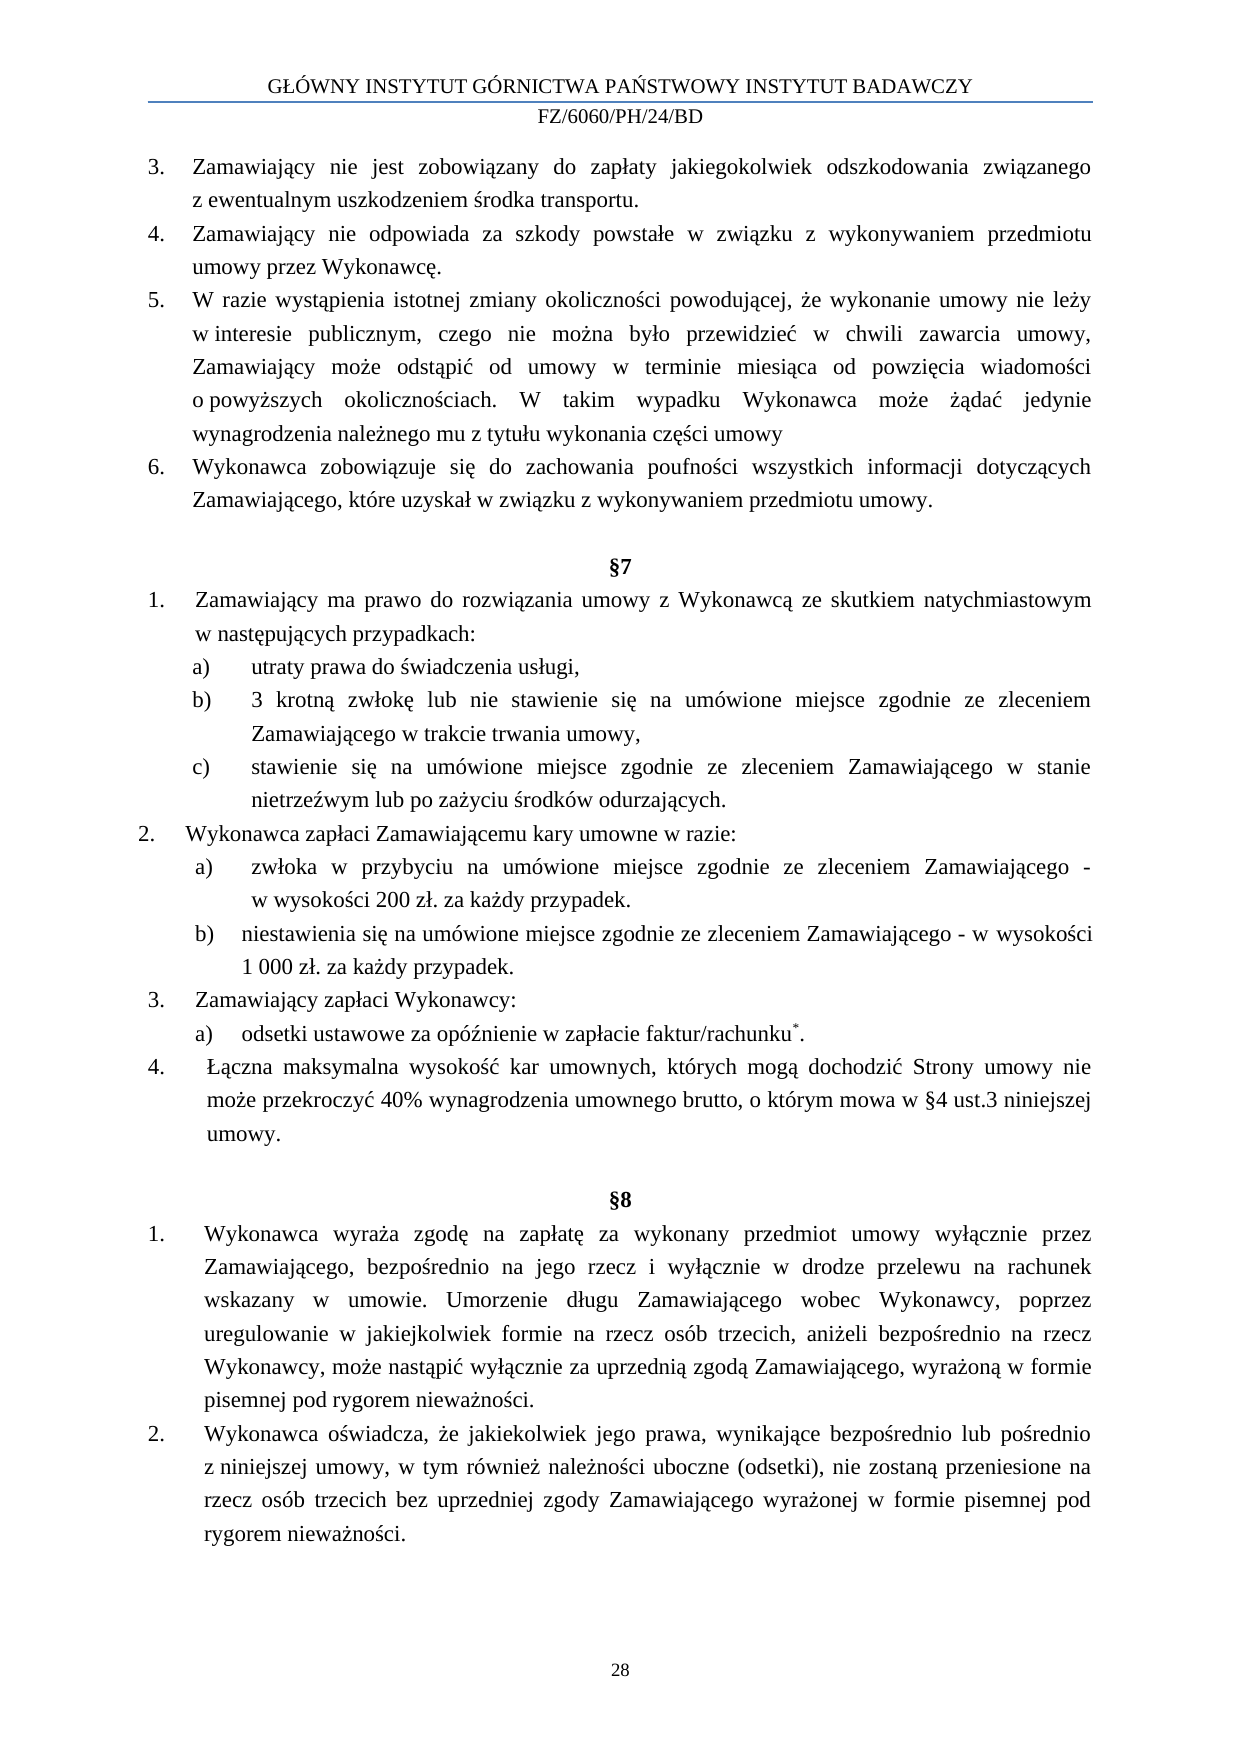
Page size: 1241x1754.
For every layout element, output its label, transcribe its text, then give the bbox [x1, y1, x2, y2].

list Wykonawca zapłaci Zamawiającemu kary umowne w razie: [138, 814, 1093, 848]
text a) odsetki ustawowe za opóźnienie w zapłacie faktur/rachunku*. [195, 1014, 1093, 1048]
list utraty prawa do świadczenia usługi, [192, 648, 1093, 681]
list Zamawiający ma prawo do rozwiązania umowy z Wykonawcą ze skutkiem natychmiastowym w następujących przypadkach: [148, 581, 1093, 648]
list W razie wystąpienia istotnej zmiany okoliczności powodującej, że wykonanie umowy nie leży w interesie publicznym, czego nie można było przewidzieć w chwili zawarcia umowy, Zamawiający może odstąpić od umowy w terminie miesiąca od powzięcia wiadomości o powyższych okolicznościach. W takim wypadku Wykonawca może żądać jedynie wynagrodzenia należnego mu z tytułu wykonania części umowy [148, 281, 1093, 448]
list Zamawiający nie odpowiada za szkody powstałe w związku z wykonywaniem przedmiotu umowy przez Wykonawcę. [148, 214, 1093, 281]
text 3. Zamawiający zapłaci Wykonawcy: [148, 981, 1093, 1014]
text 2. Wykonawca oświadcza, że jakiekolwiek jego prawa, wynikające bezpośrednio lub pośrednio z niniejszej umowy, w tym również należności uboczne (odsetki), nie zostaną przeniesione na rzecz osób trzecich bez uprzedniej zgody Zamawiającego wyrażonej w formie pisemnej pod rygorem nieważności. [148, 1414, 1093, 1548]
list zwłoka w przybyciu na umówione miejsce zgodnie ze zleceniem Zamawiającego - w wysokości 200 zł. za każdy przypadek. [195, 848, 1093, 914]
text §7 [148, 548, 1093, 581]
text §8 [148, 1181, 1093, 1214]
list Wykonawca zobowiązuje się do zachowania poufności wszystkich informacji dotyczących Zamawiającego, które uzyskał w związku z wykonywaniem przedmiotu umowy. [148, 448, 1093, 514]
text 1. Wykonawca wyraża zgodę na zapłatę za wykonany przedmiot umowy wyłącznie przez Zamawiającego, bezpośrednio na jego rzecz i wyłącznie w drodze przelewu na rachunek wskazany w umowie. Umorzenie długu Zamawiającego wobec Wykonawcy, poprzez uregulowanie w jakiejkolwiek formie na rzecz osób trzecich, aniżeli bezpośrednio na rzecz Wykonawcy, może nastąpić wyłącznie za uprzednią zgodą Zamawiającego, wyrażoną w formie pisemnej pod rygorem nieważności. [148, 1214, 1093, 1414]
text 4. Łączna maksymalna wysokość kar umownych, których mogą dochodzić Strony umowy nie może przekroczyć 40% wynagrodzenia umownego brutto, o którym mowa w §4 ust.3 niniejszej umowy. [148, 1048, 1093, 1148]
list niestawienia się na umówione miejsce zgodnie ze zleceniem Zamawiającego - w wysokości 1 000 zł. za każdy przypadek. [195, 914, 1093, 981]
list 3 krotną zwłokę lub nie stawienie się na umówione miejsce zgodnie ze zleceniem Zamawiającego w trakcie trwania umowy, [192, 681, 1093, 748]
list Zamawiający nie jest zobowiązany do zapłaty jakiegokolwiek odszkodowania związanego z ewentualnym uszkodzeniem środka transportu. [148, 148, 1093, 214]
list stawienie się na umówione miejsce zgodnie ze zleceniem Zamawiającego w stanie nietrzeźwym lub po zażyciu środków odurzających. [192, 748, 1093, 814]
